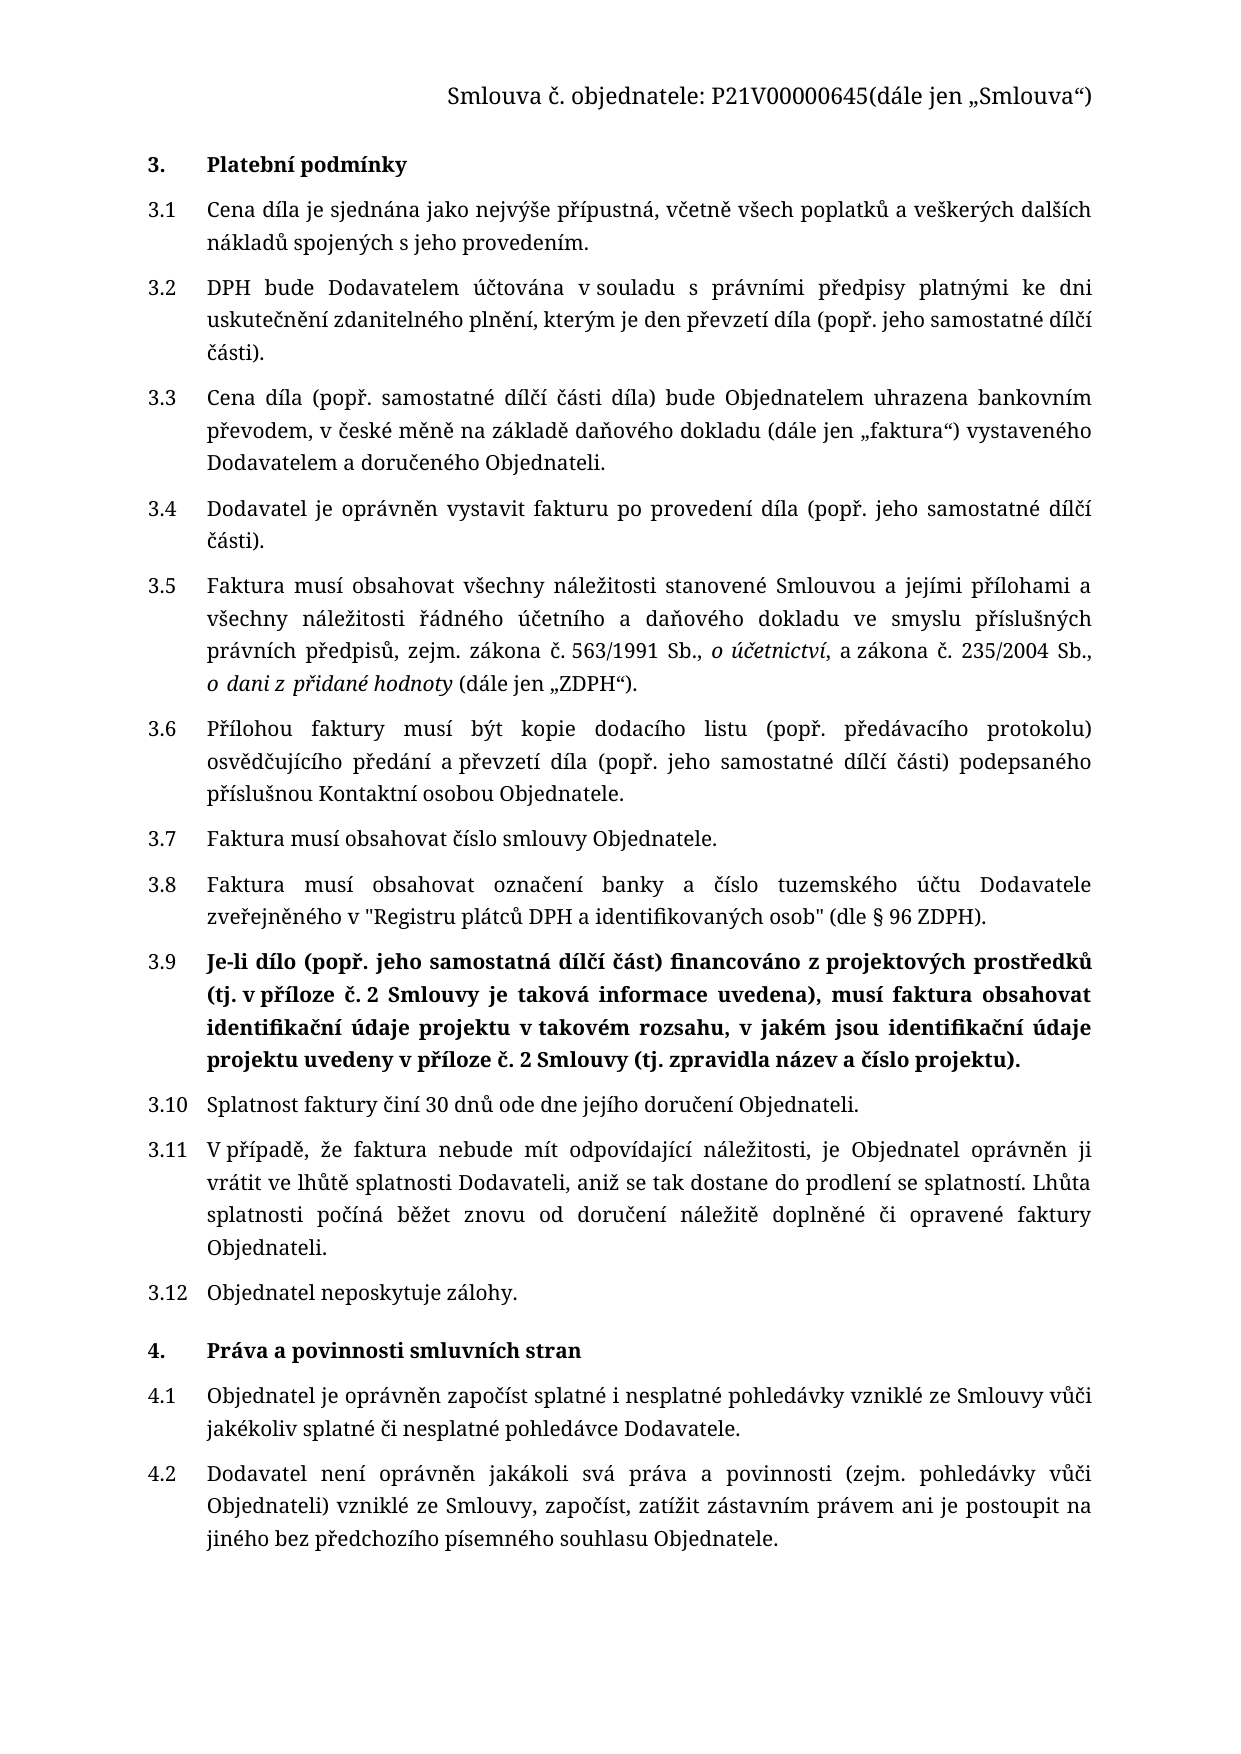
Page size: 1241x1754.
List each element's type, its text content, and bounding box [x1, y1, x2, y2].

list Faktura musí obsahovat všechny náležitosti stanovené Smlouvou a jejími přílohami a všechny náležitosti řádného účetního a daňového dokladu ve smyslu příslušných právních předpisů, zejm. zákona č. 563/1991 Sb., o účetnictví, a zákona č. 235/2004 Sb., o dani z přidané hodnoty (dále jen „ZDPH“). [148, 571, 1093, 698]
list Je-li dílo (popř. jeho samostatná dílčí část) financováno z projektových prostředků (tj. v příloze č. 2 Smlouvy je taková informace uvedena), musí faktura obsahovat identifikační údaje projektu v takovém rozsahu, v jakém jsou identifikační údaje projektu uvedeny v příloze č. 2 Smlouvy (tj. zpravidla název a číslo projektu). [148, 947, 1093, 1074]
list Splatnost faktury činí 30 dnů ode dne jejího doručení Objednateli. [148, 1090, 1093, 1119]
list Faktura musí obsahovat číslo smlouvy Objednatele. [148, 824, 1093, 853]
list Objednatel je oprávněn započíst splatné i nesplatné pohledávky vzniklé ze Smlouvy vůči jakékoliv splatné či nesplatné pohledávce Dodavatele. [148, 1381, 1093, 1442]
list Dodavatel není oprávněn jakákoli svá práva a povinnosti (zejm. pohledávky vůči Objednateli) vzniklé ze Smlouvy, započíst, zatížit zástavním právem ani je postoupit na jiného bez předchozího písemného souhlasu Objednatele. [148, 1459, 1093, 1552]
list Objednatel neposkytuje zálohy. [148, 1278, 1093, 1307]
list Dodavatel je oprávněn vystavit fakturu po provedení díla (popř. jeho samostatné dílčí části). [148, 494, 1093, 555]
list Platební podmínky [148, 150, 1093, 179]
list DPH bude Dodavatelem účtována v souladu s právními předpisy platnými ke dni uskutečnění zdanitelného plnění, kterým je den převzetí díla (popř. jeho samostatné dílčí části). [148, 273, 1093, 367]
list Práva a povinnosti smluvních stran [148, 1336, 1093, 1364]
list Cena díla (popř. samostatné dílčí části díla) bude Objednatelem uhrazena bankovním převodem, v české měně na základě daňového dokladu (dále jen „faktura“) vystaveného Dodavatelem a doručeného Objednateli. [148, 383, 1093, 477]
list Přílohou faktury musí být kopie dodacího listu (popř. předávacího protokolu) osvědčujícího předání a převzetí díla (popř. jeho samostatné dílčí části) podepsaného příslušnou Kontaktní osobou Objednatele. [148, 714, 1093, 808]
list V případě, že faktura nebude mít odpovídající náležitosti, je Objednatel oprávněn ji vrátit ve lhůtě splatnosti Dodavateli, aniž se tak dostane do prodlení se splatností. Lhůta splatnosti počíná běžet znovu od doručení náležitě doplněné či opravené faktury Objednateli. [148, 1135, 1093, 1262]
list Cena díla je sjednána jako nejvýše přípustná, včetně všech poplatků a veškerých dalších nákladů spojených s jeho provedením. [148, 195, 1093, 256]
list Faktura musí obsahovat označení banky a číslo tuzemského účtu Dodavatele zveřejněného v "Registru plátců DPH a identifikovaných osob" (dle § 96 ZDPH). [148, 870, 1093, 931]
